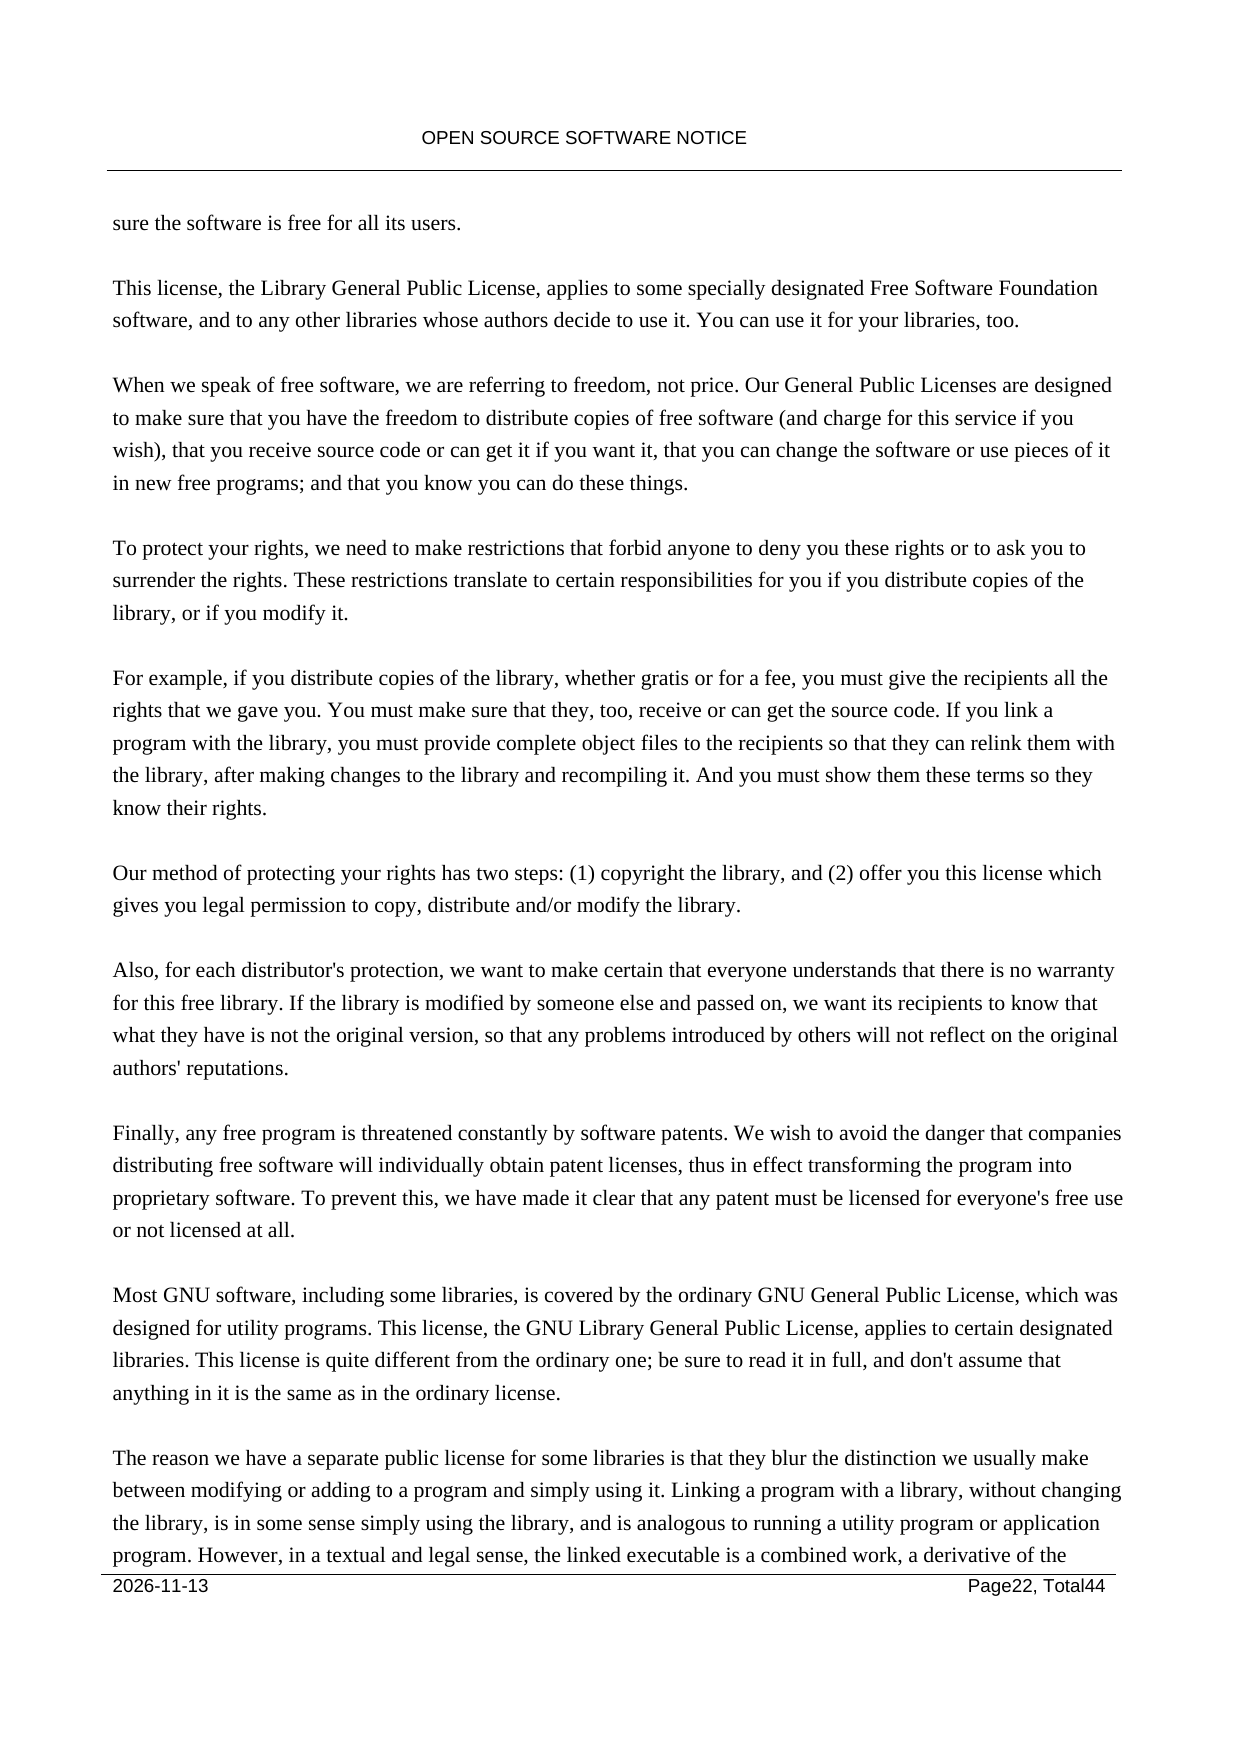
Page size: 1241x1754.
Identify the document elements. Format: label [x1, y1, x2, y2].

text [112, 206, 1128, 1571]
